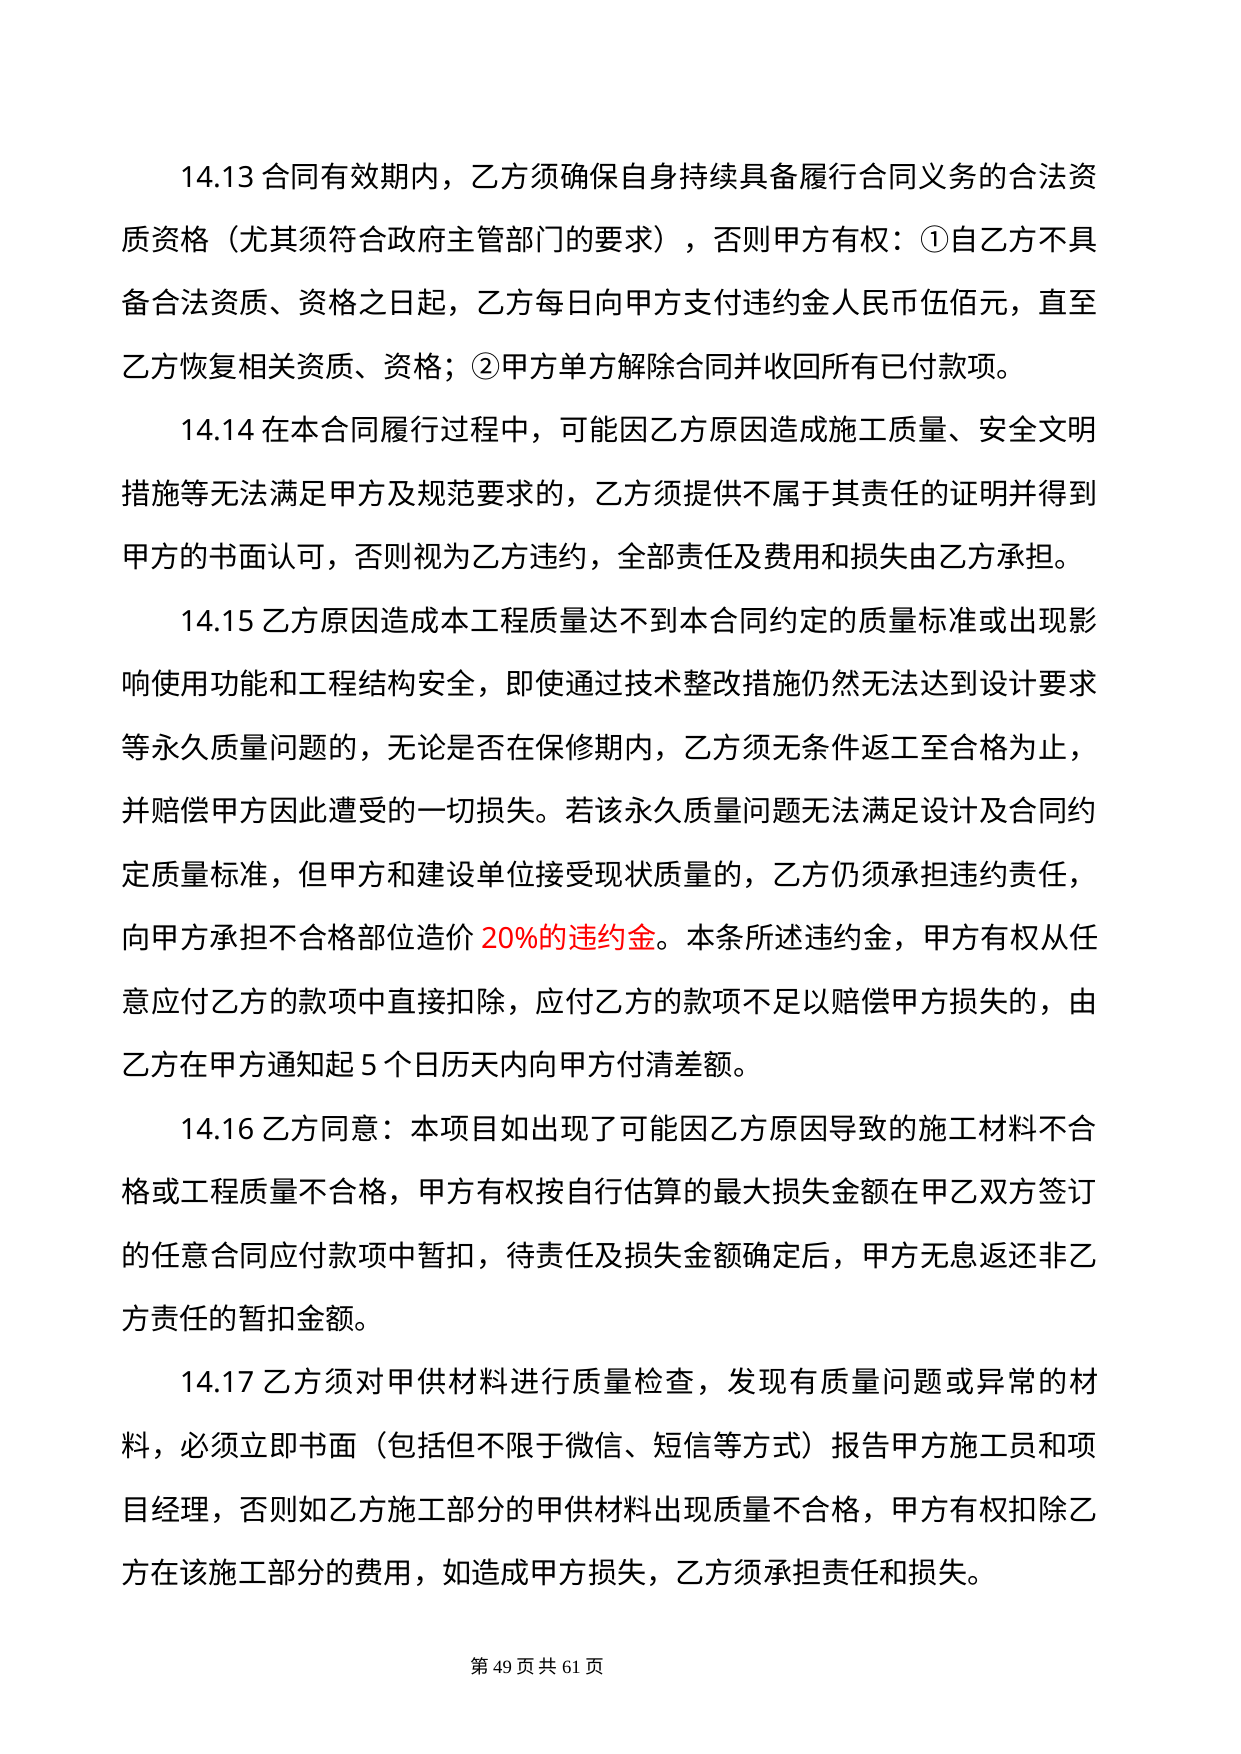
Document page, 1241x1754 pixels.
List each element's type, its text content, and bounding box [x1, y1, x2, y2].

text 14.13合同有效期内，乙方须确保自身持续具备履行合同义务的合法资质资格（尤其须符合政府主管部门的要求），否则甲方有权：①自乙方不具备合法资质、资格之日起，乙方每日向甲方支付违约金人民币伍佰元，直至乙方恢复相关资质、资格；②甲方单方解除合同并收回所有已付款项。 [121, 153, 1098, 386]
text 14.15乙方原因造成本工程质量达不到本合同约定的质量标准或出现影响使用功能和工程结构安全，即使通过技术整改措施仍然无法达到设计要求等永久质量问题的，无论是否在保修期内，乙方须无条件返工至合格为止，并赔偿甲方因此遭受的一切损失。若该永久质量问题无法满足设计及合同约定质量标准，但甲方和建设单位接受现状质量的，乙方仍须承担违约责任，向甲方承担不合格部位造价20%的违约金。本条所述违约金，甲方有权从任意应付乙方的款项中直接扣除，应付乙方的款项不足以赔偿甲方损失的，由乙方在甲方通知起5个日历天内向甲方付清差额。 [121, 597, 1098, 1084]
text 14.16乙方同意：本项目如出现了可能因乙方原因导致的施工材料不合格或工程质量不合格，甲方有权按自行估算的最大损失金额在甲乙双方签订的任意合同应付款项中暂扣，待责任及损失金额确定后，甲方无息返还非乙方责任的暂扣金额。 [121, 1105, 1098, 1338]
text 14.17乙方须对甲供材料进行质量检查，发现有质量问题或异常的材料，必须立即书面（包括但不限于微信、短信等方式）报告甲方施工员和项目经理，否则如乙方施工部分的甲供材料出现质量不合格，甲方有权扣除乙方在该施工部分的费用，如造成甲方损失，乙方须承担责任和损失。 [121, 1359, 1098, 1592]
text 14.14在本合同履行过程中，可能因乙方原因造成施工质量、安全文明措施等无法满足甲方及规范要求的，乙方须提供不属于其责任的证明并得到甲方的书面认可，否则视为乙方违约，全部责任及费用和损失由乙方承担。 [121, 407, 1098, 576]
